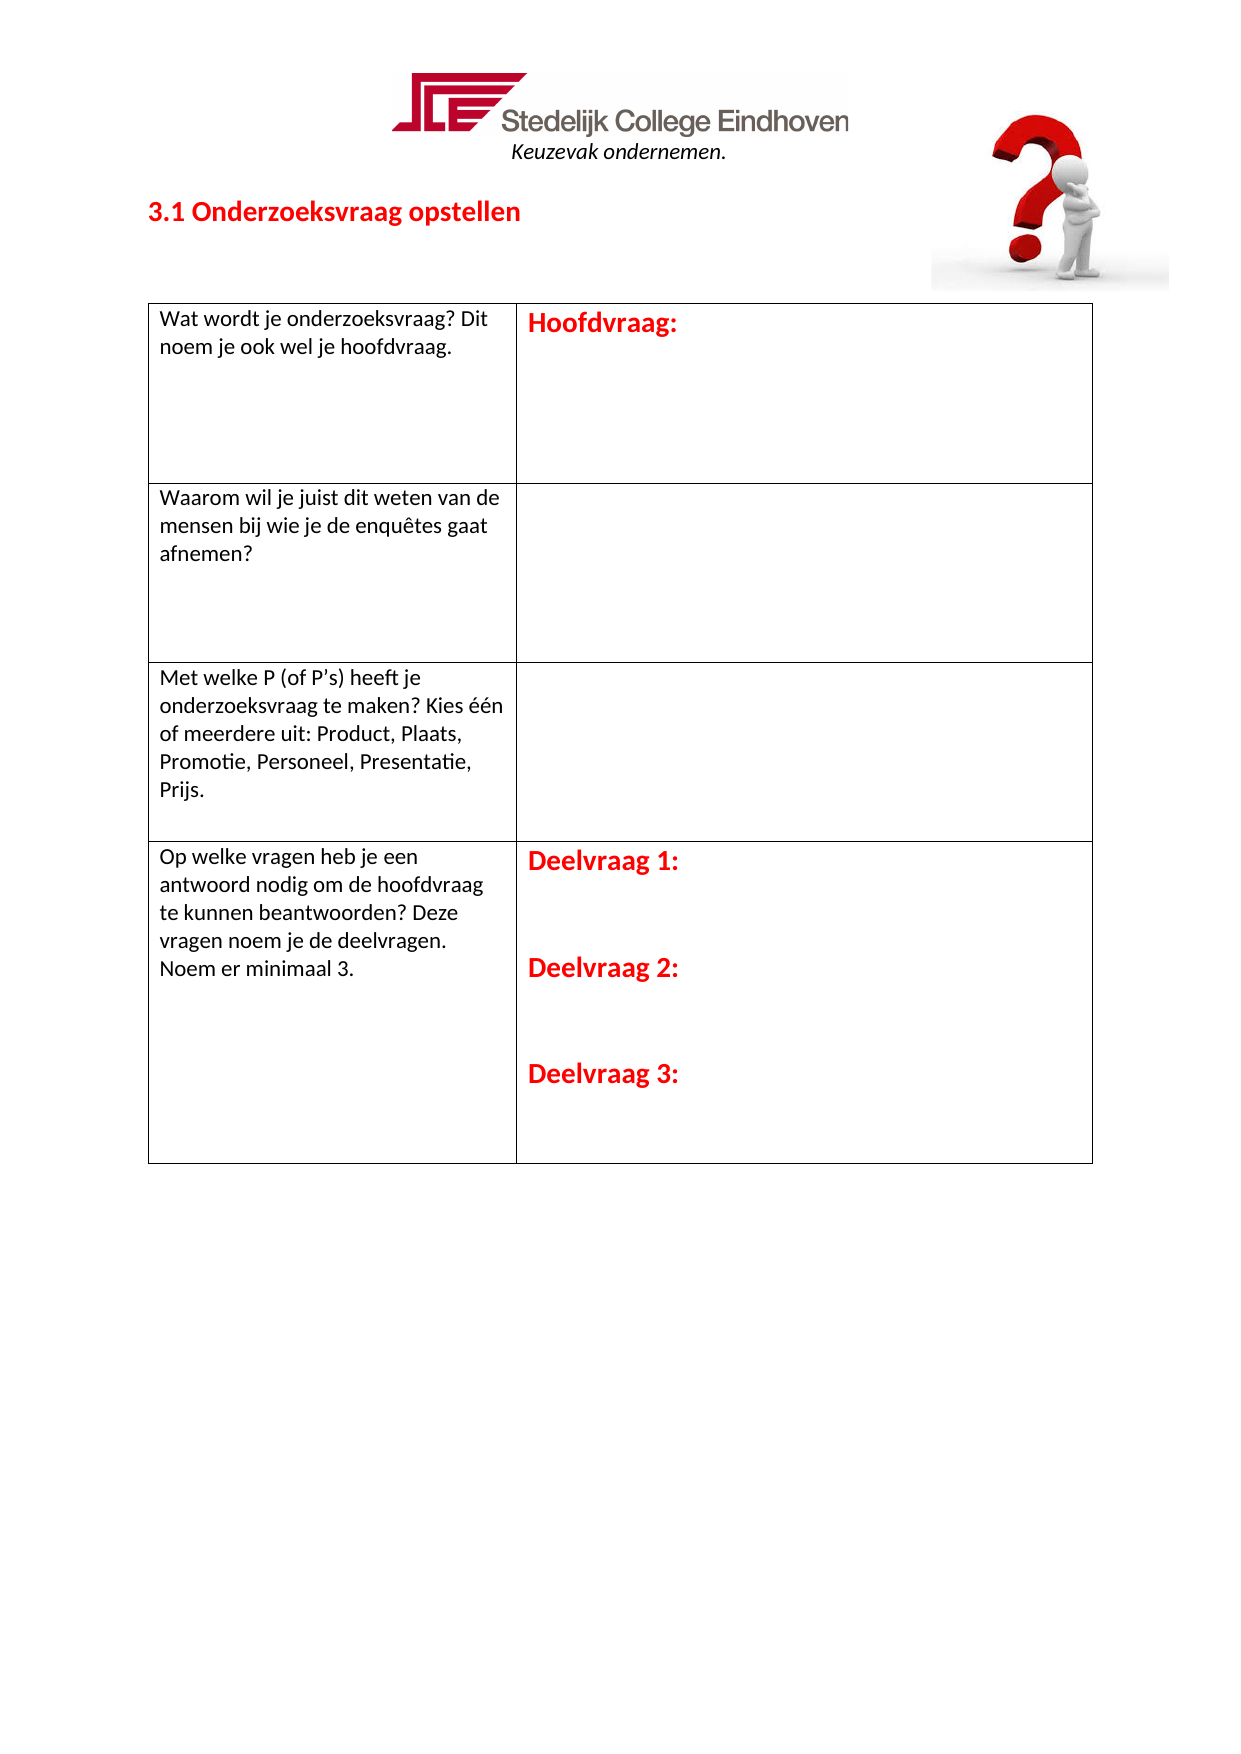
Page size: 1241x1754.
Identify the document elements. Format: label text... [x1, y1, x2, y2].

table_cell [517, 663, 1092, 841]
table_cell [517, 484, 1092, 662]
table_cell Waarom wil je juist dit weten van de mensen bij wie je de enquêtes gaat afnemen? [149, 484, 516, 662]
table_cell Deelvraag 1: Deelvraag 2: Deelvraag 3: [517, 842, 1092, 1162]
table_header Hoofdvraag: [517, 304, 1092, 482]
text 3.1 Onderzoeksvraag opstellen [148, 193, 931, 229]
table_cell Met welke P (of P’s) heeft je onderzoeksvraag te maken? Kies één of meerdere uit: Product, Plaats, Promotie, Personeel, Presentatie, Prijs. [149, 663, 516, 841]
table_cell Op welke vragen heb je een antwoord nodig om de hoofdvraag te kunnen beantwoorden? Deze vragen noem je de deelvragen. Noem er minimaal 3. [149, 842, 516, 1162]
picture [931, 103, 1169, 292]
picture [392, 73, 849, 137]
table_header Wat wordt je onderzoeksvraag? Dit noem je ook wel je hoofdvraag. [149, 304, 516, 482]
